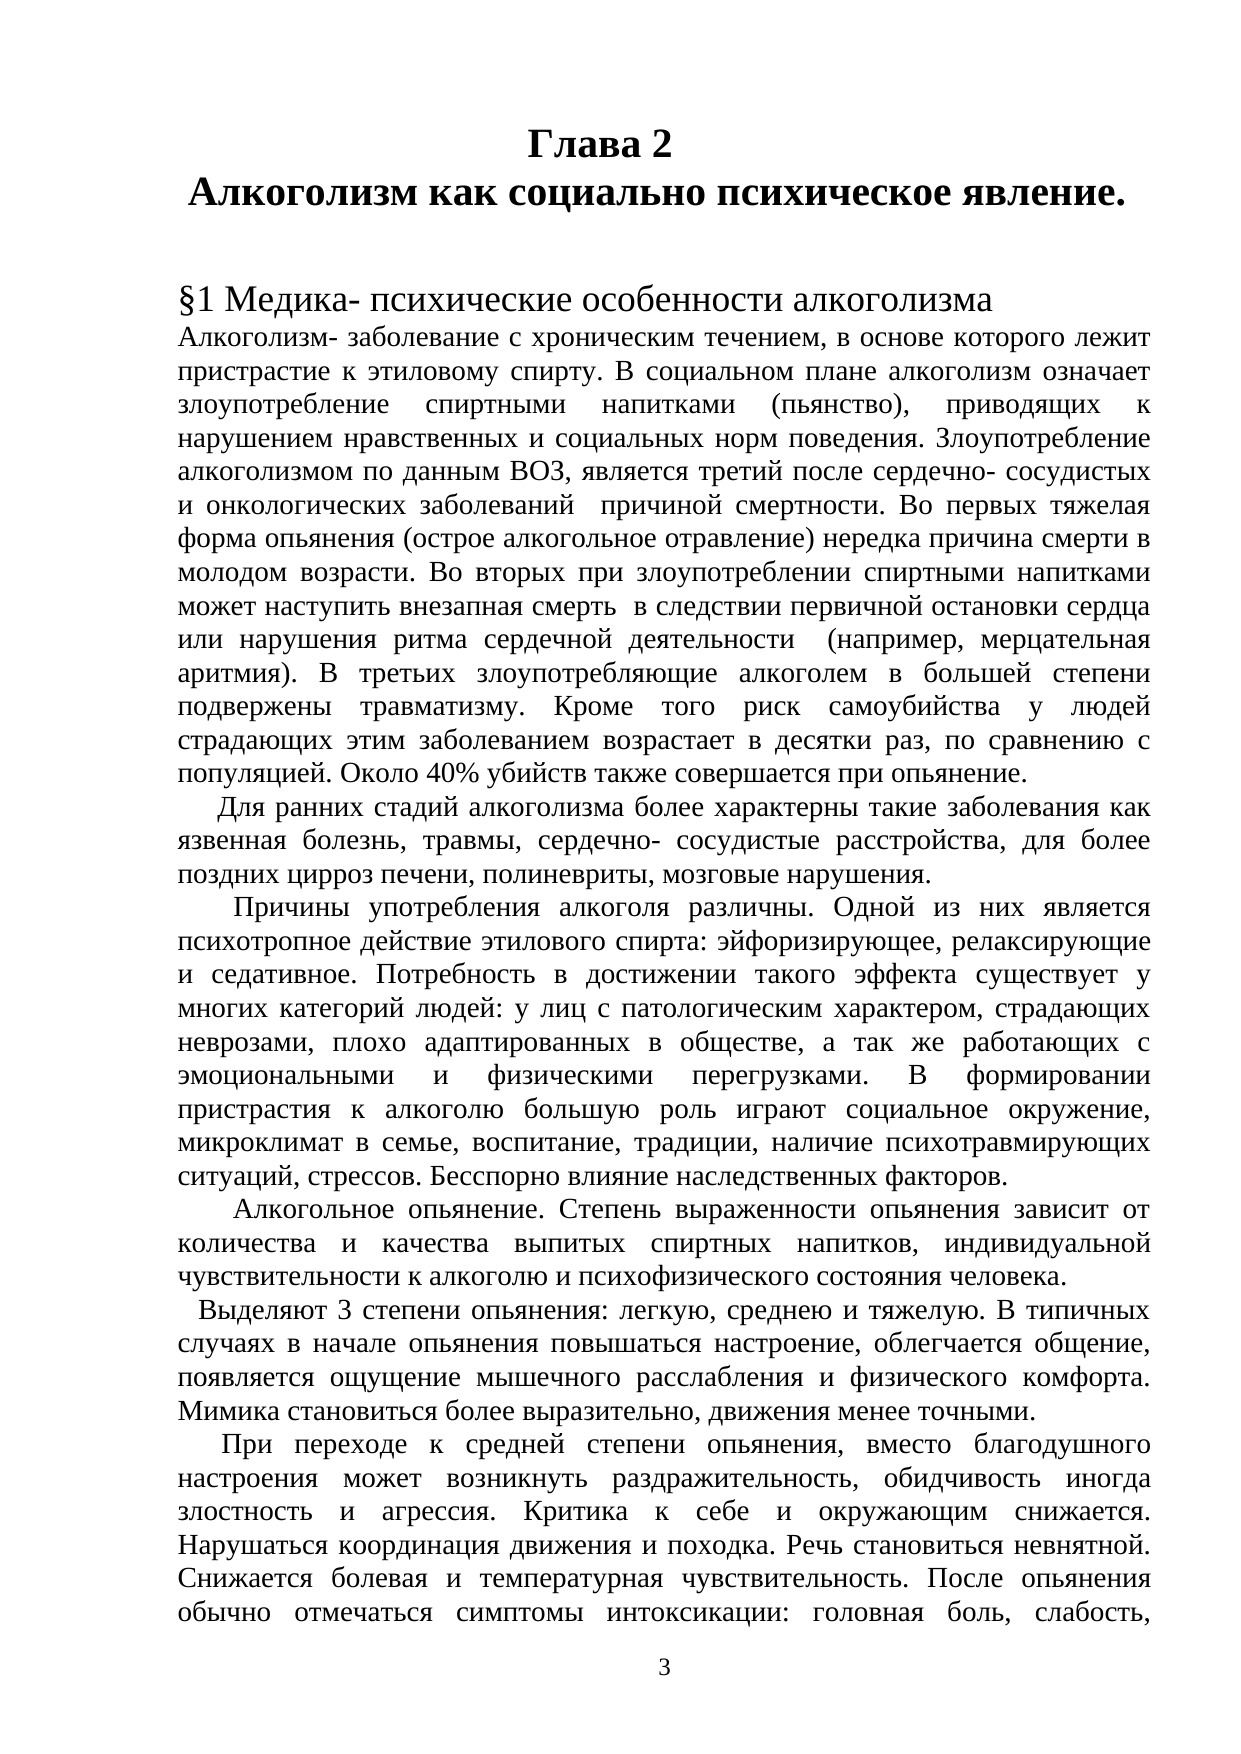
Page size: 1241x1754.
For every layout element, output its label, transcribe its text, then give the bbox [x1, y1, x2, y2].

text Причины употребления алкоголя различны. Одной из них является психотропное действие этилового спирта: эйфоризирующее, релаксирующие и седативное. Потребность в достижении такого эффекта существует у многих категорий людей: у лиц с патологическим характером, страдающих неврозами, плохо адаптированных в обществе, а так же работающих с эмоциональными и физическими перегрузками. В формировании пристрастия к алкоголю большую роль играют социальное окружение, микроклимат в семье, воспитание, традиции, наличие психотравмирующих ситуаций, стрессов. Бесспорно влияние наследственных факторов. [177, 889, 1152, 1191]
text §1 Медика- психические особенности алкоголизма [177, 276, 1152, 319]
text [177, 1426, 1152, 1627]
text Выделяют 3 степени опьянения: легкую, среднею и тяжелую. В типичных случаях в начале опьянения повышаться настроение, облегчается общение, появляется ощущение мышечного расслабления и физического комфорта. Мимика становиться более выразительно, движения менее точными. [177, 1292, 1152, 1426]
text Алкоголизм как социально психическое явление. [177, 166, 1152, 214]
text Алкогольное опьянение. Степень выраженности опьянения зависит от количества и качества выпитых спиртных напитков, индивидуальной чувствительности к алкоголю и психофизического состояния человека. [177, 1191, 1152, 1292]
text Глава 2 [177, 118, 1152, 166]
text Алкоголизм- заболевание с хроническим течением, в основе которого лежит пристрастие к этиловому спирту. В социальном плане алкоголизм означает злоупотребление спиртными напитками (пьянство), приводящих к нарушением нравственных и социальных норм поведения. Злоупотребление алкоголизмом по данным ВОЗ, является третий после сердечно- сосудистых и онкологических заболеваний причиной смертности. Во первых тяжелая форма опьянения (острое алкогольное отравление) нередка причина смерти в молодом возрасти. Во вторых при злоупотреблении спиртными напитками может наступить внезапная смерть в следствии первичной остановки сердца или нарушения ритма сердечной деятельности (например, мерцательная аритмия). В третьих злоупотребляющие алкоголем в большей степени подвержены травматизму. Кроме того риск самоубийства у людей страдающих этим заболеванием возрастает в десятки раз, по сравнению с популяцией. Около 40% убийств также совершается при опьянение. [177, 319, 1152, 789]
text Для ранних стадий алкоголизма более характерны такие заболевания как язвенная болезнь, травмы, сердечно- сосудистые расстройства, для более поздних цирроз печени, полиневриты, мозговые нарушения. [177, 789, 1152, 889]
